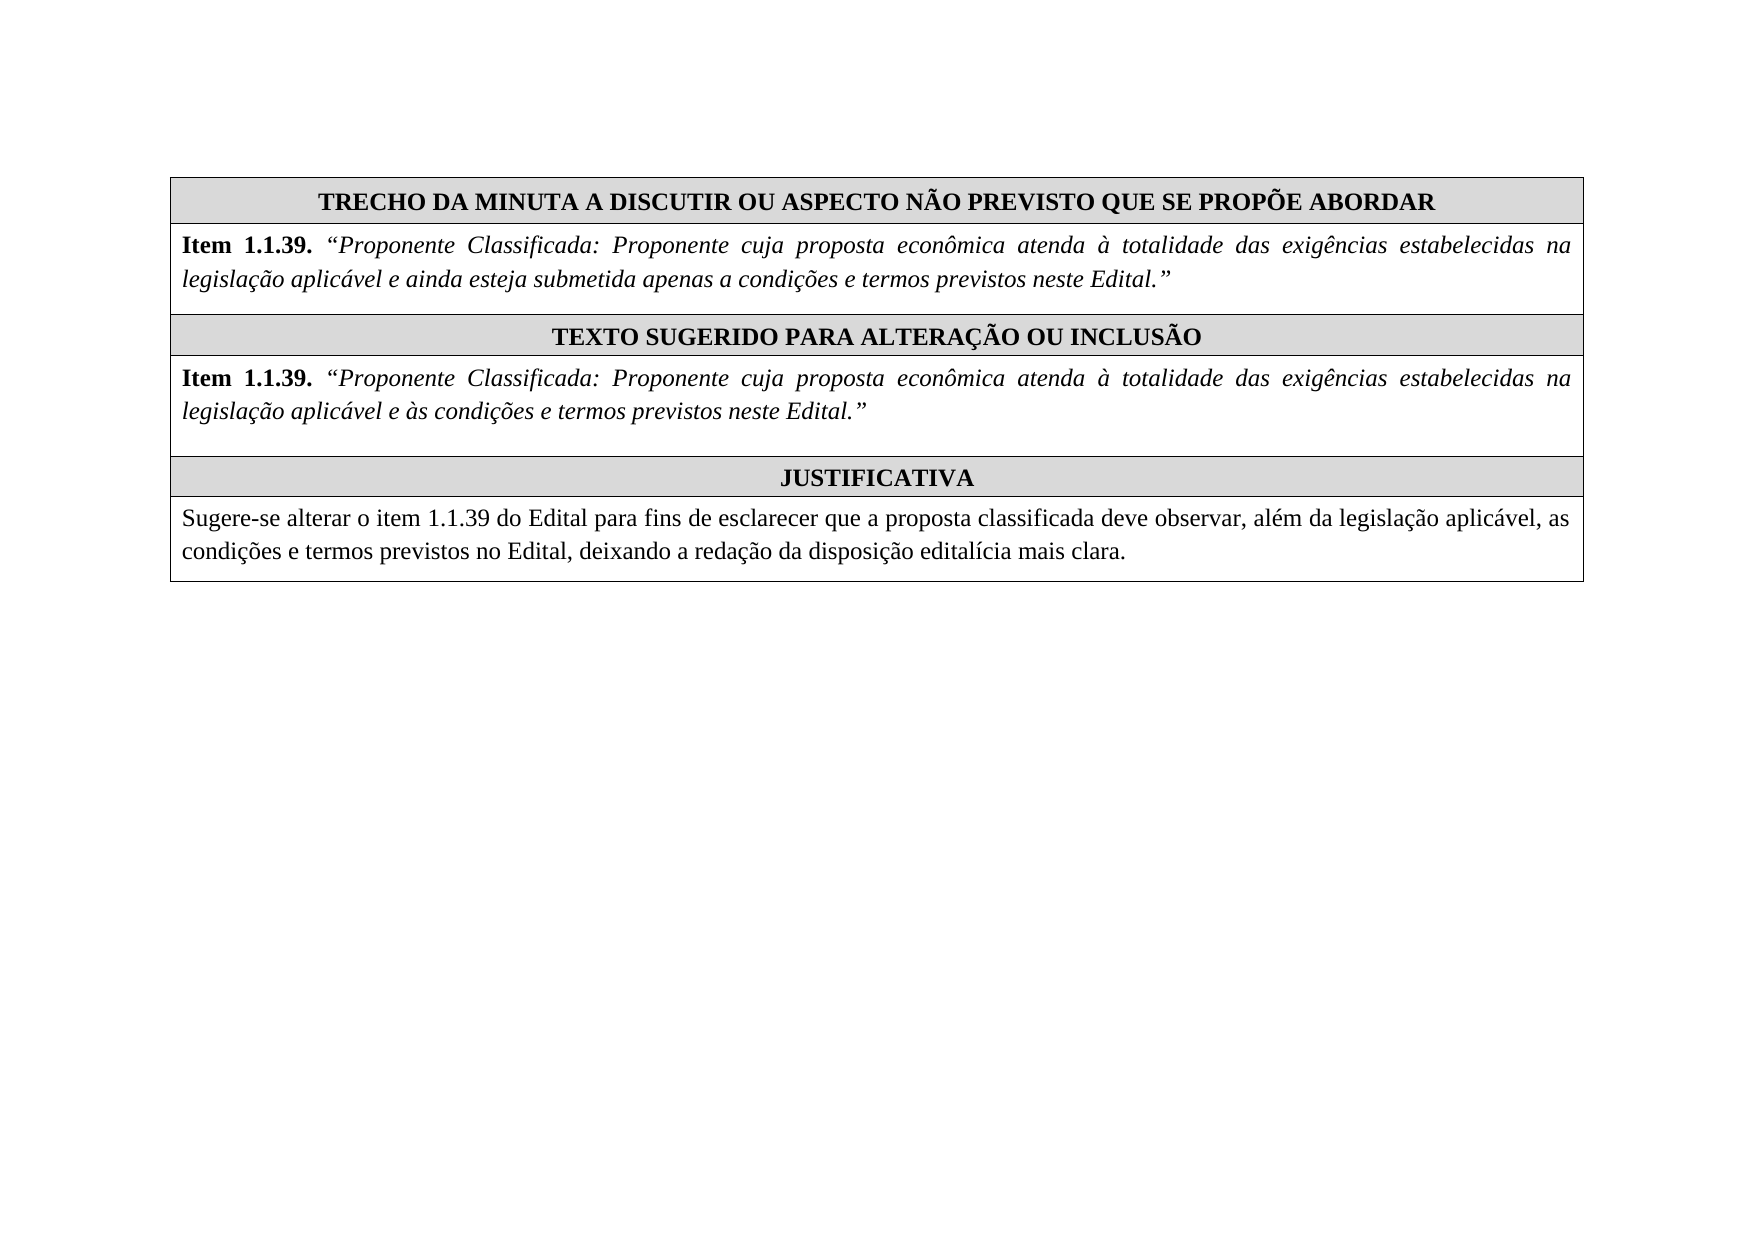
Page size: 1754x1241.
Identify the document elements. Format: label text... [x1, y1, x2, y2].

table_cell JUSTIFICATIVA [171, 457, 1583, 496]
table_cell Item 1.1.39. “Proponente Classificada: Proponente cuja proposta econômica atenda à totalidade das exigências estabelecidas na legislação aplicável e ainda esteja submetida apenas a condições e termos previstos neste Edital.” [171, 224, 1583, 314]
table_cell Sugere-se alterar o item 1.1.39 do Edital para fins de esclarecer que a proposta classificada deve observar, além da legislação aplicável, as condições e termos previstos no Edital, deixando a redação da disposição editalícia mais clara. [171, 497, 1583, 581]
table_cell Item 1.1.39. “Proponente Classificada: Proponente cuja proposta econômica atenda à totalidade das exigências estabelecidas na legislação aplicável e às condições e termos previstos neste Edital.” [171, 356, 1583, 456]
table_cell TEXTO SUGERIDO PARA ALTERAÇÃO OU INCLUSÃO [171, 315, 1583, 355]
table_header TRECHO DA MINUTA A DISCUTIR OU ASPECTO NÃO PREVISTO QUE SE PROPÕE ABORDAR [171, 178, 1583, 223]
